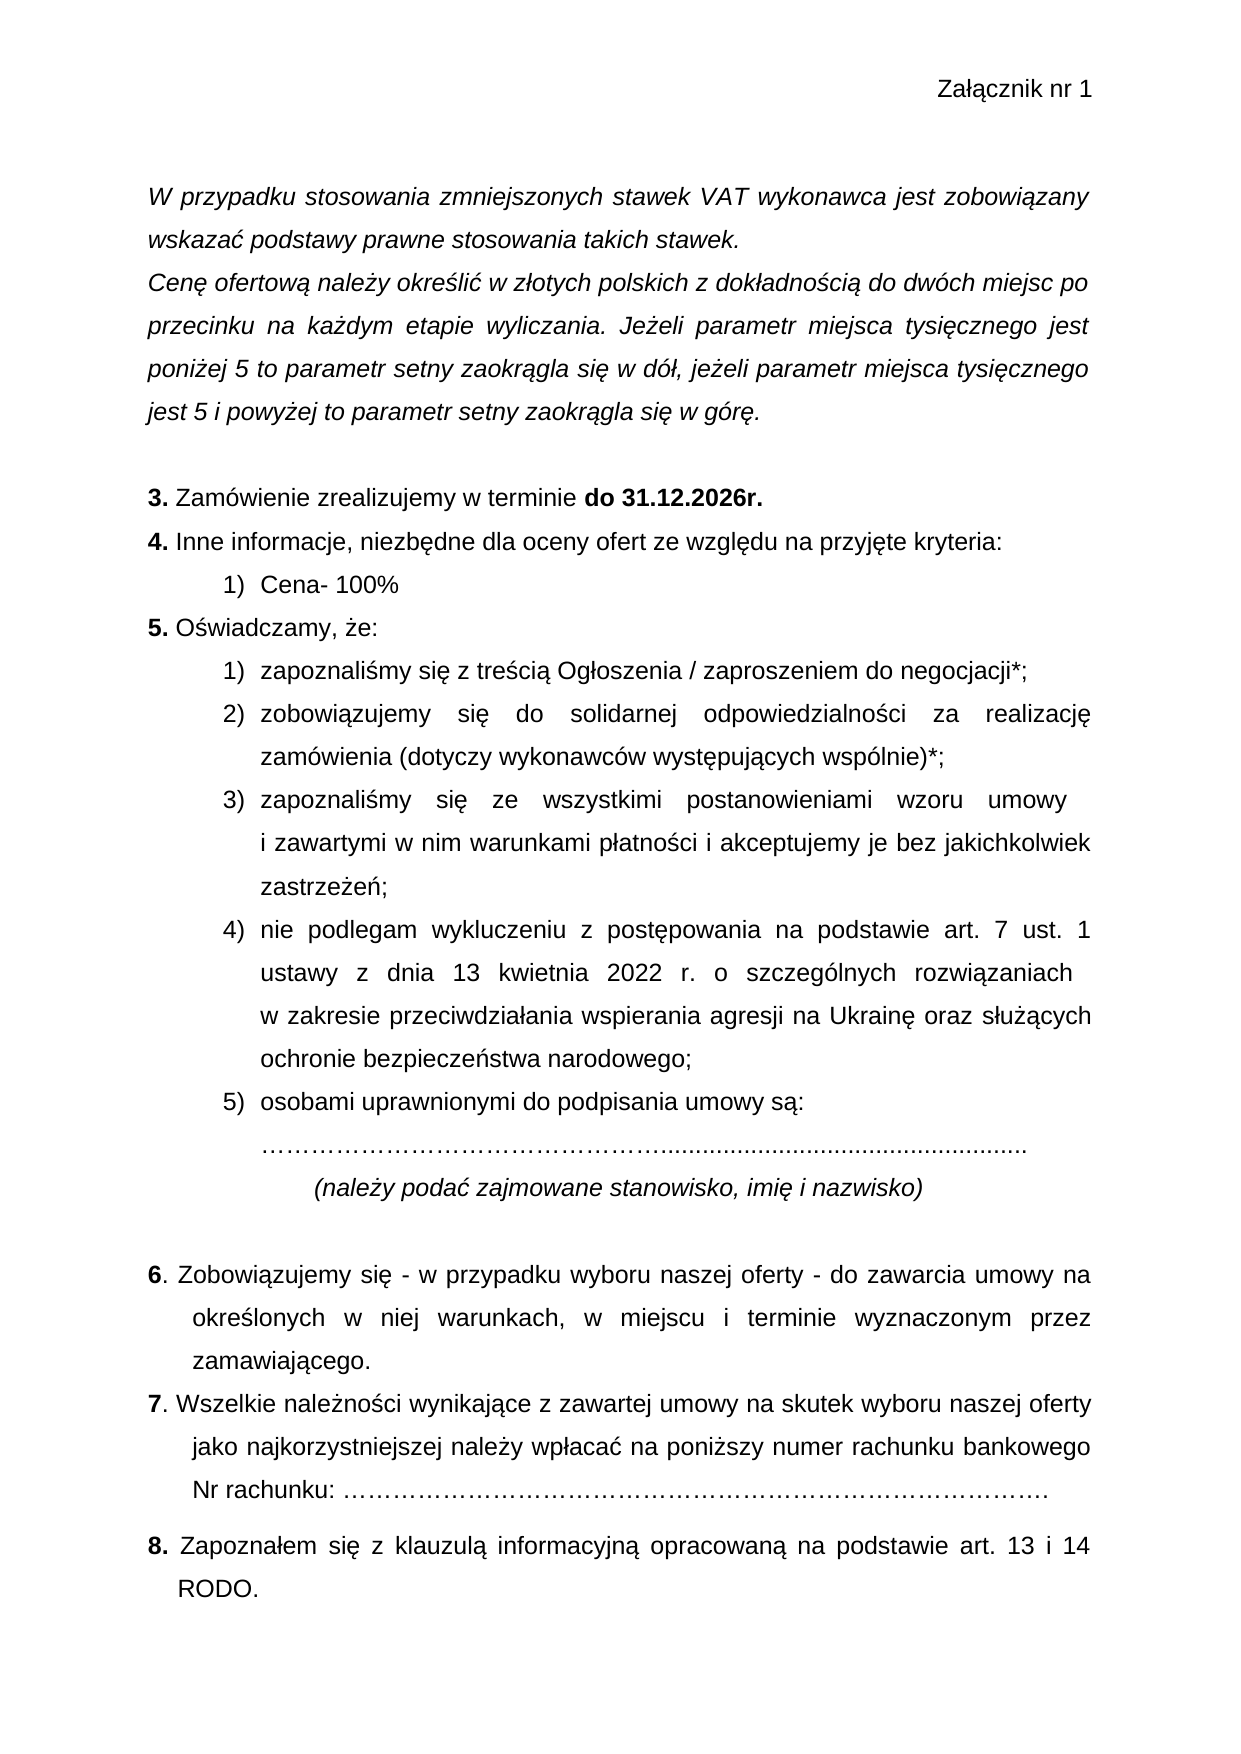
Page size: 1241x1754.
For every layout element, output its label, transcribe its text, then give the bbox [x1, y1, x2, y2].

list zapoznaliśmy się z treścią Ogłoszenia / zaproszeniem do negocjacji*; [223, 656, 1092, 685]
text (należy podać zajmowane stanowisko, imię i nazwisko) [148, 1173, 1092, 1202]
text 8. Zapoznałem się z klauzulą informacyjną opracowaną na podstawie art. 13 i 14 RODO. [148, 1531, 1092, 1603]
text 5. Oświadczamy, że: [148, 613, 1092, 642]
text W przypadku stosowania zmniejszonych stawek VAT wykonawca jest zobowiązany wskazać podstawy prawne stosowania takich stawek. [148, 182, 1092, 253]
list osobami uprawnionymi do podpisania umowy są: [223, 1087, 1092, 1116]
text 6. Zobowiązujemy się - w przypadku wyboru naszej oferty - do zawarcia umowy na określonych w niej warunkach, w miejscu i terminie wyznaczonym przez zamawiającego. [148, 1260, 1092, 1375]
text 3. Zamówienie zrealizujemy w terminie do 31.12.2026r. [148, 483, 1092, 512]
text 7. Wszelkie należności wynikające z zawartej umowy na skutek wyboru naszej oferty jako najkorzystniejszej należy wpłacać na poniższy numer rachunku bankowego Nr rachunku: …………………………………………………………………………. [148, 1389, 1092, 1504]
list zapoznaliśmy się ze wszystkimi postanowieniami wzoru umowy i zawartymi w nim warunkami płatności i akceptujemy je bez jakichkolwiek zastrzeżeń; [223, 785, 1092, 900]
list nie podlegam wykluczeniu z postępowania na podstawie art. 7 ust. 1 ustawy z dnia 13 kwietnia 2022 r. o szczególnych rozwiązaniach w zakresie przeciwdziałania wspierania agresji na Ukrainę oraz służących ochronie bezpieczeństwa narodowego; [223, 915, 1092, 1073]
list zobowiązujemy się do solidarnej odpowiedzialności za realizację zamówienia (dotyczy wykonawców występujących wspólnie)*; [223, 699, 1092, 771]
text …………………………………………..................................................... [186, 1130, 1092, 1159]
text 4. Inne informacje, niezbędne dla oceny ofert ze względu na przyjęte kryteria: [148, 527, 1092, 555]
list Cena- 100% [223, 570, 1092, 598]
text Cenę ofertową należy określić w złotych polskich z dokładnością do dwóch miejsc po przecinku na każdym etapie wyliczania. Jeżeli parametr miejsca tysięcznego jest poniżej 5 to parametr setny zaokrągla się w dół, jeżeli parametr miejsca tysięcznego jest 5 i powyżej to parametr setny zaokrągla się w górę. [148, 268, 1092, 426]
